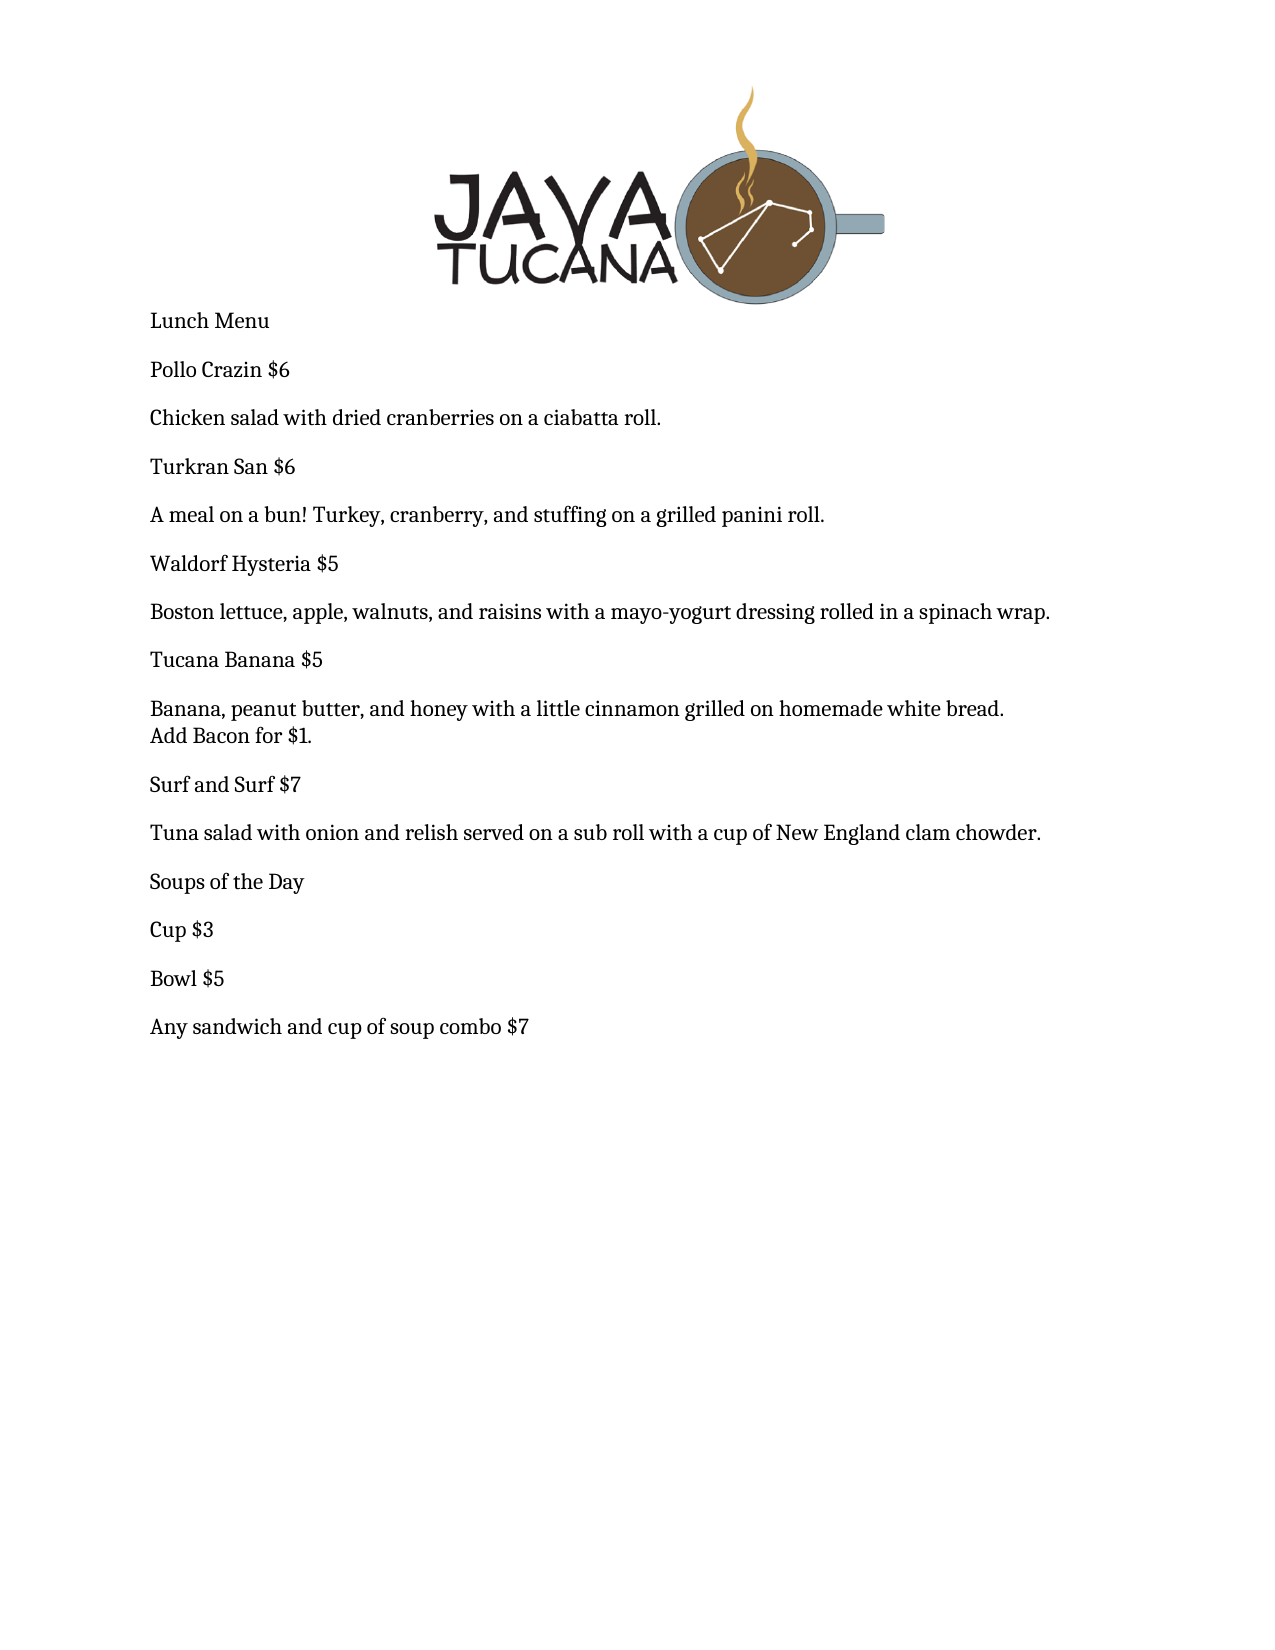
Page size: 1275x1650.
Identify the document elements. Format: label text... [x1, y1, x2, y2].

text Any sandwich and cup of soup combo $7 [150, 1014, 1125, 1040]
text Waldorf Hysteria $5 [150, 550, 1125, 577]
picture [434, 85, 885, 307]
text Boston lettuce, apple, walnuts, and raisins with a mayo-yogurt dressing rolled in a spinach wrap. [150, 599, 1125, 625]
text Pollo Crazin $6 [150, 357, 1125, 383]
text Surf and Surf $7 [150, 772, 1125, 798]
text Tucana Banana $5 [150, 647, 1125, 673]
text Bowl $5 [150, 965, 1125, 992]
text Banana, peanut butter, and honey with a little cinnamon grilled on homemade white bread. Add Bacon for $1. [150, 696, 1125, 749]
text Tuna salad with onion and relish served on a sub roll with a cup of New England clam chowder. [150, 820, 1125, 846]
text A meal on a bun! Turkey, cranberry, and stuffing on a grilled panini roll. [150, 502, 1125, 528]
text Chicken salad with dried cranberries on a ciabatta roll. [150, 405, 1125, 431]
text Turkran San $6 [150, 453, 1125, 480]
text Cup $3 [150, 917, 1125, 943]
text Soups of the Day [150, 868, 1125, 895]
